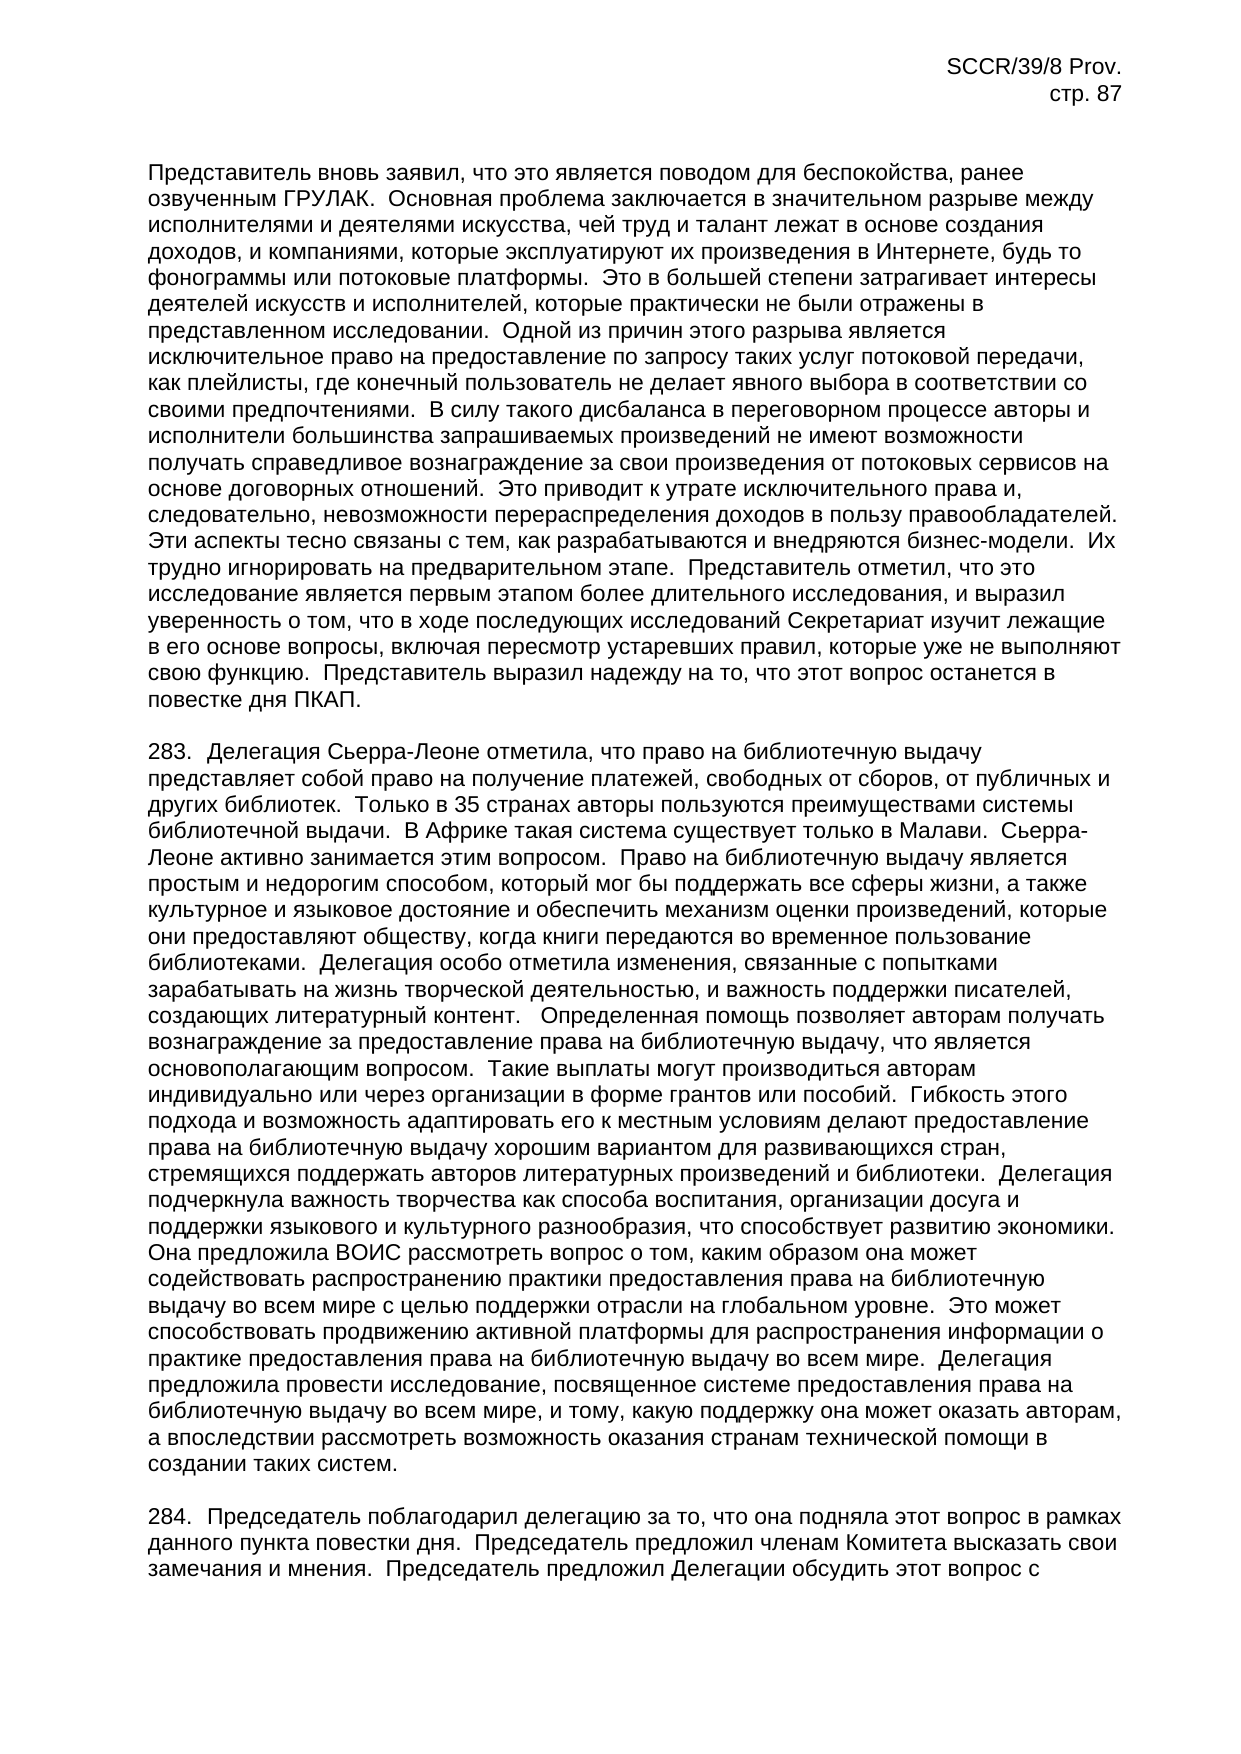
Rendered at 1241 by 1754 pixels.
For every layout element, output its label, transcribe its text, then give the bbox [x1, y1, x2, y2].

list Делегация Сьерра-Леоне отметила, что право на библиотечную выдачу представляет собой право на получение платежей, свободных от сборов, от публичных и других библиотек. Только в 35 странах авторы пользуются преимуществами системы библиотечной выдачи. В Африке такая система существует только в Малави. Сьерра-Леоне активно занимается этим вопросом. Право на библиотечную выдачу является простым и недорогим способом, который мог бы поддержать все сферы жизни, а также культурное и языковое достояние и обеспечить механизм оценки произведений, которые они предоставляют обществу, когда книги передаются во временное пользование библиотеками. Делегация особо отметила изменения, связанные с попытками зарабатывать на жизнь творческой деятельностью, и важность поддержки писателей, создающих литературный контент. Определенная помощь позволяет авторам получать вознаграждение за предоставление права на библиотечную выдачу, что является основополагающим вопросом. Такие выплаты могут производиться авторам индивидуально или через организации в форме грантов или пособий. Гибкость этого подхода и возможность адаптировать его к местным условиям делают предоставление права на библиотечную выдачу хорошим вариантом для развивающихся стран, стремящихся поддержать авторов литературных произведений и библиотеки. Делегация подчеркнула важность творчества как способа воспитания, организации досуга и поддержки языкового и культурного разнообразия, что способствует развитию экономики. Она предложила ВОИС рассмотреть вопрос о том, каким образом она может содействовать распространению практики предоставления права на библиотечную выдачу во всем мире с целью поддержки отрасли на глобальном уровне. Это может способствовать продвижению активной платформы для распространения информации о практике предоставления права на библиотечную выдачу во всем мире. Делегация предложила провести исследование, посвященное системе предоставления права на библиотечную выдачу во всем мире, и тому, какую поддержку она может оказать авторам, а впоследствии рассмотреть возможность оказания странам технической помощи в создании таких систем. [148, 738, 1122, 1476]
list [148, 1503, 1122, 1582]
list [148, 158, 1122, 712]
